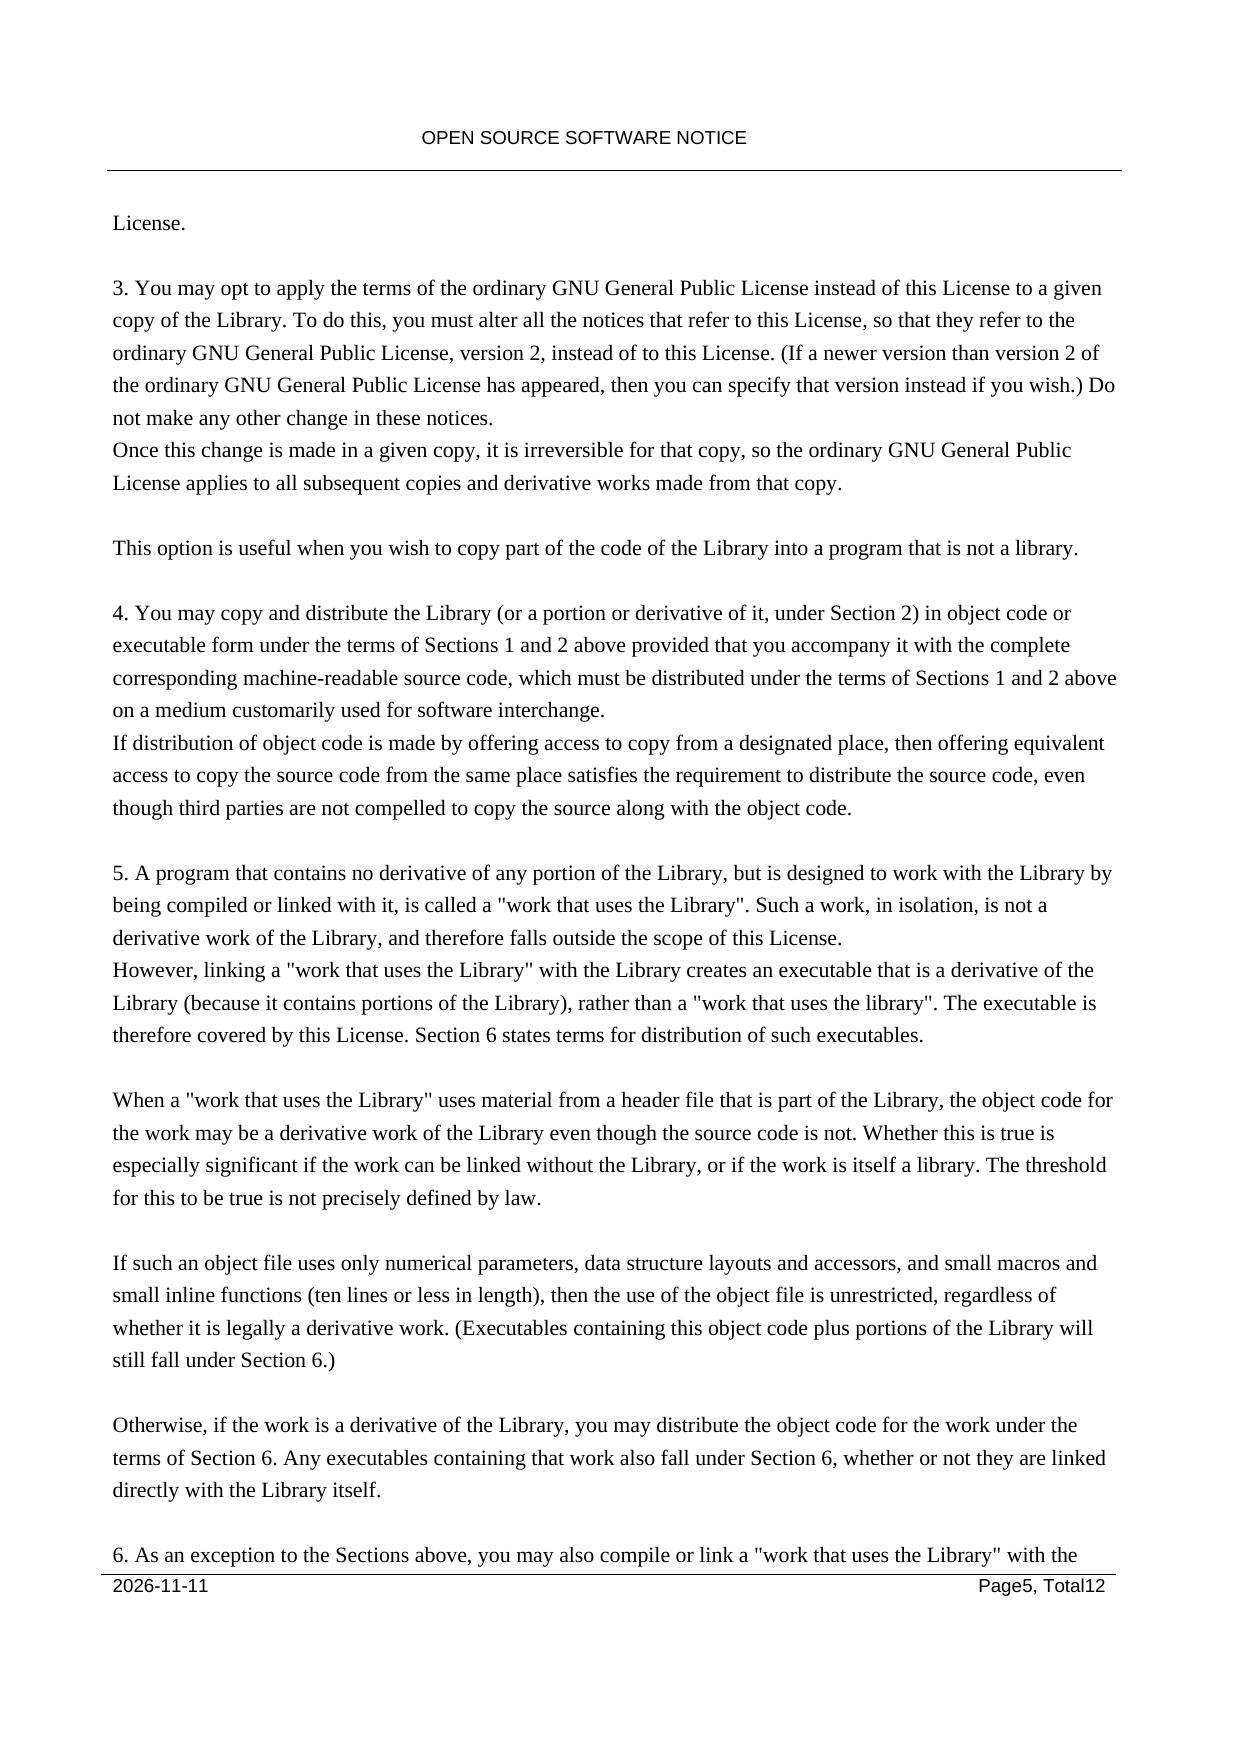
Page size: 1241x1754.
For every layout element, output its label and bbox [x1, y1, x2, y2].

text [112, 206, 1128, 1571]
